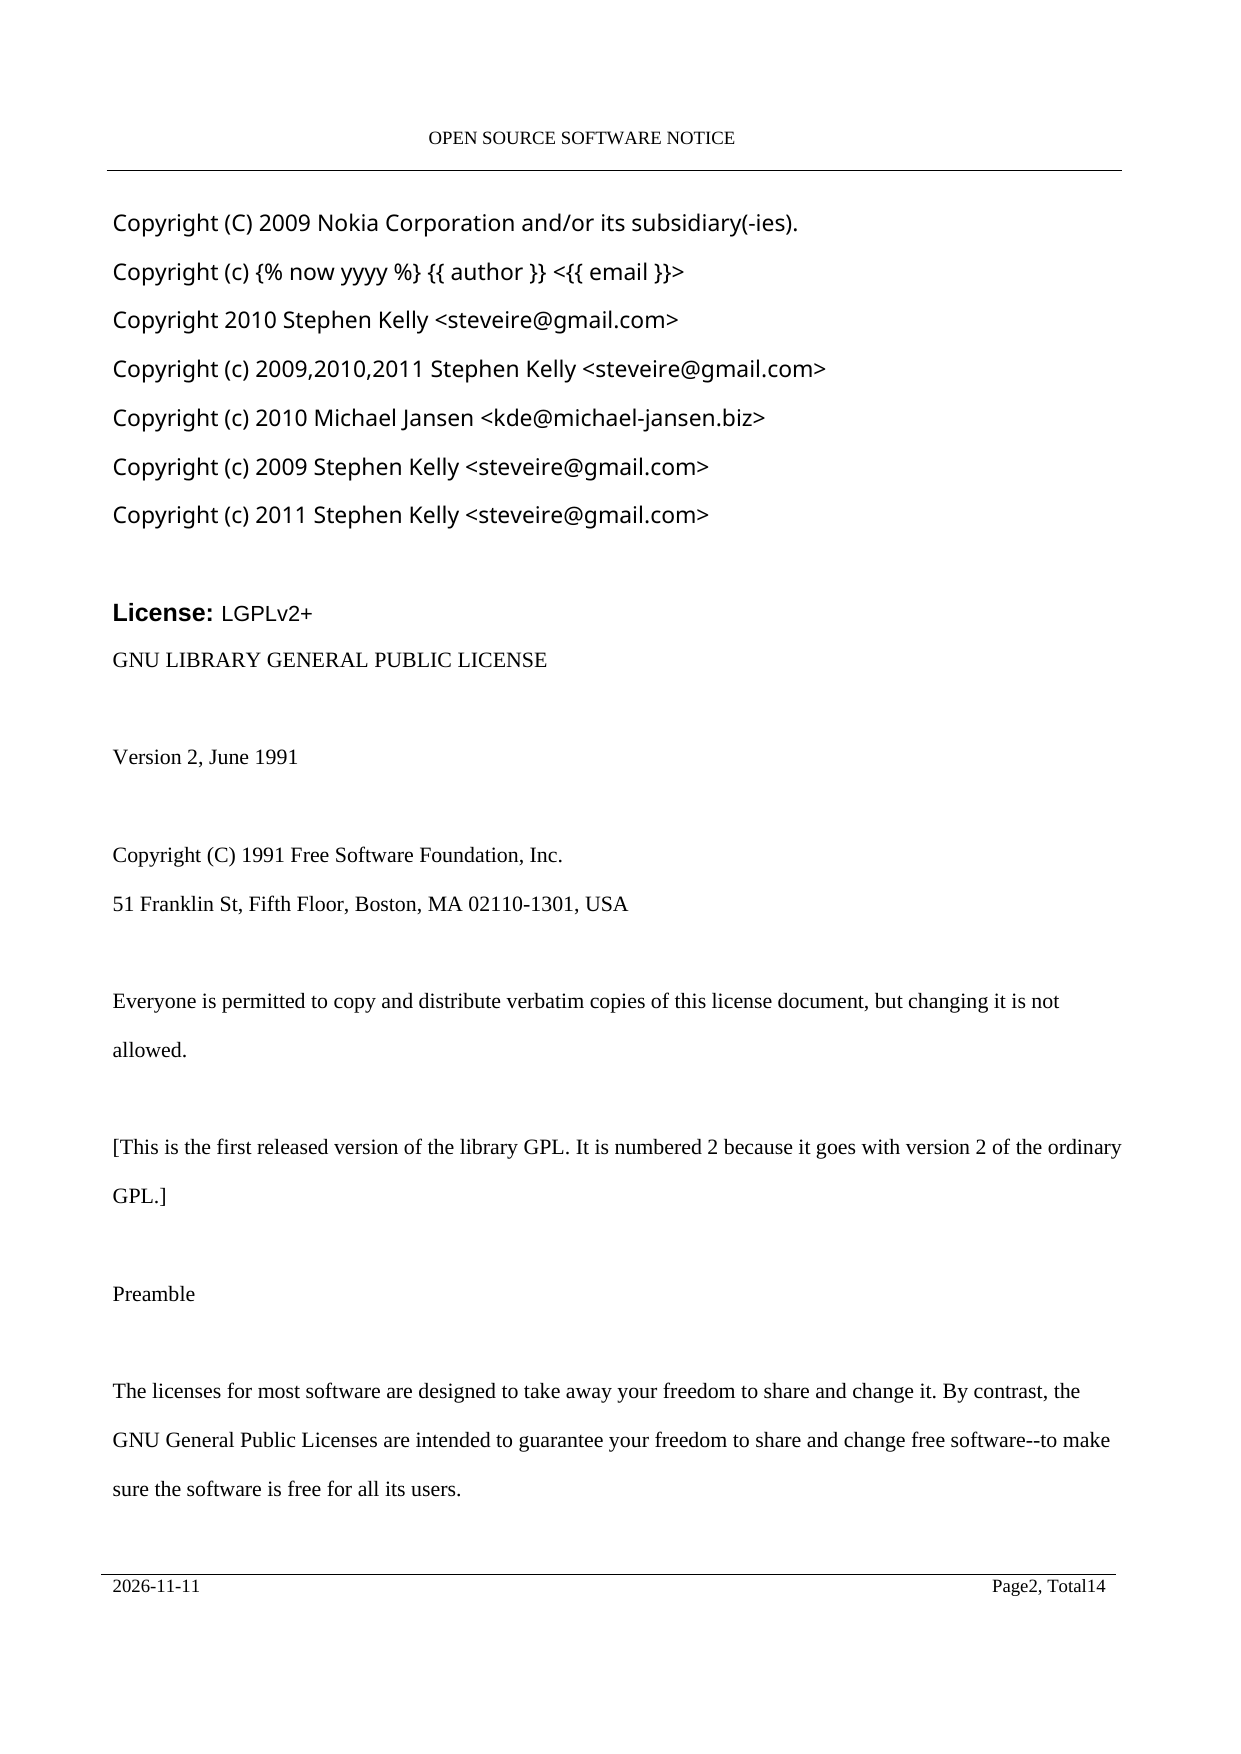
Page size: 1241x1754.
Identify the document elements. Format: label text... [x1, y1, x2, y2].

text License: LGPLv2+ [112, 596, 1128, 629]
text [112, 643, 1128, 1504]
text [112, 206, 1128, 580]
